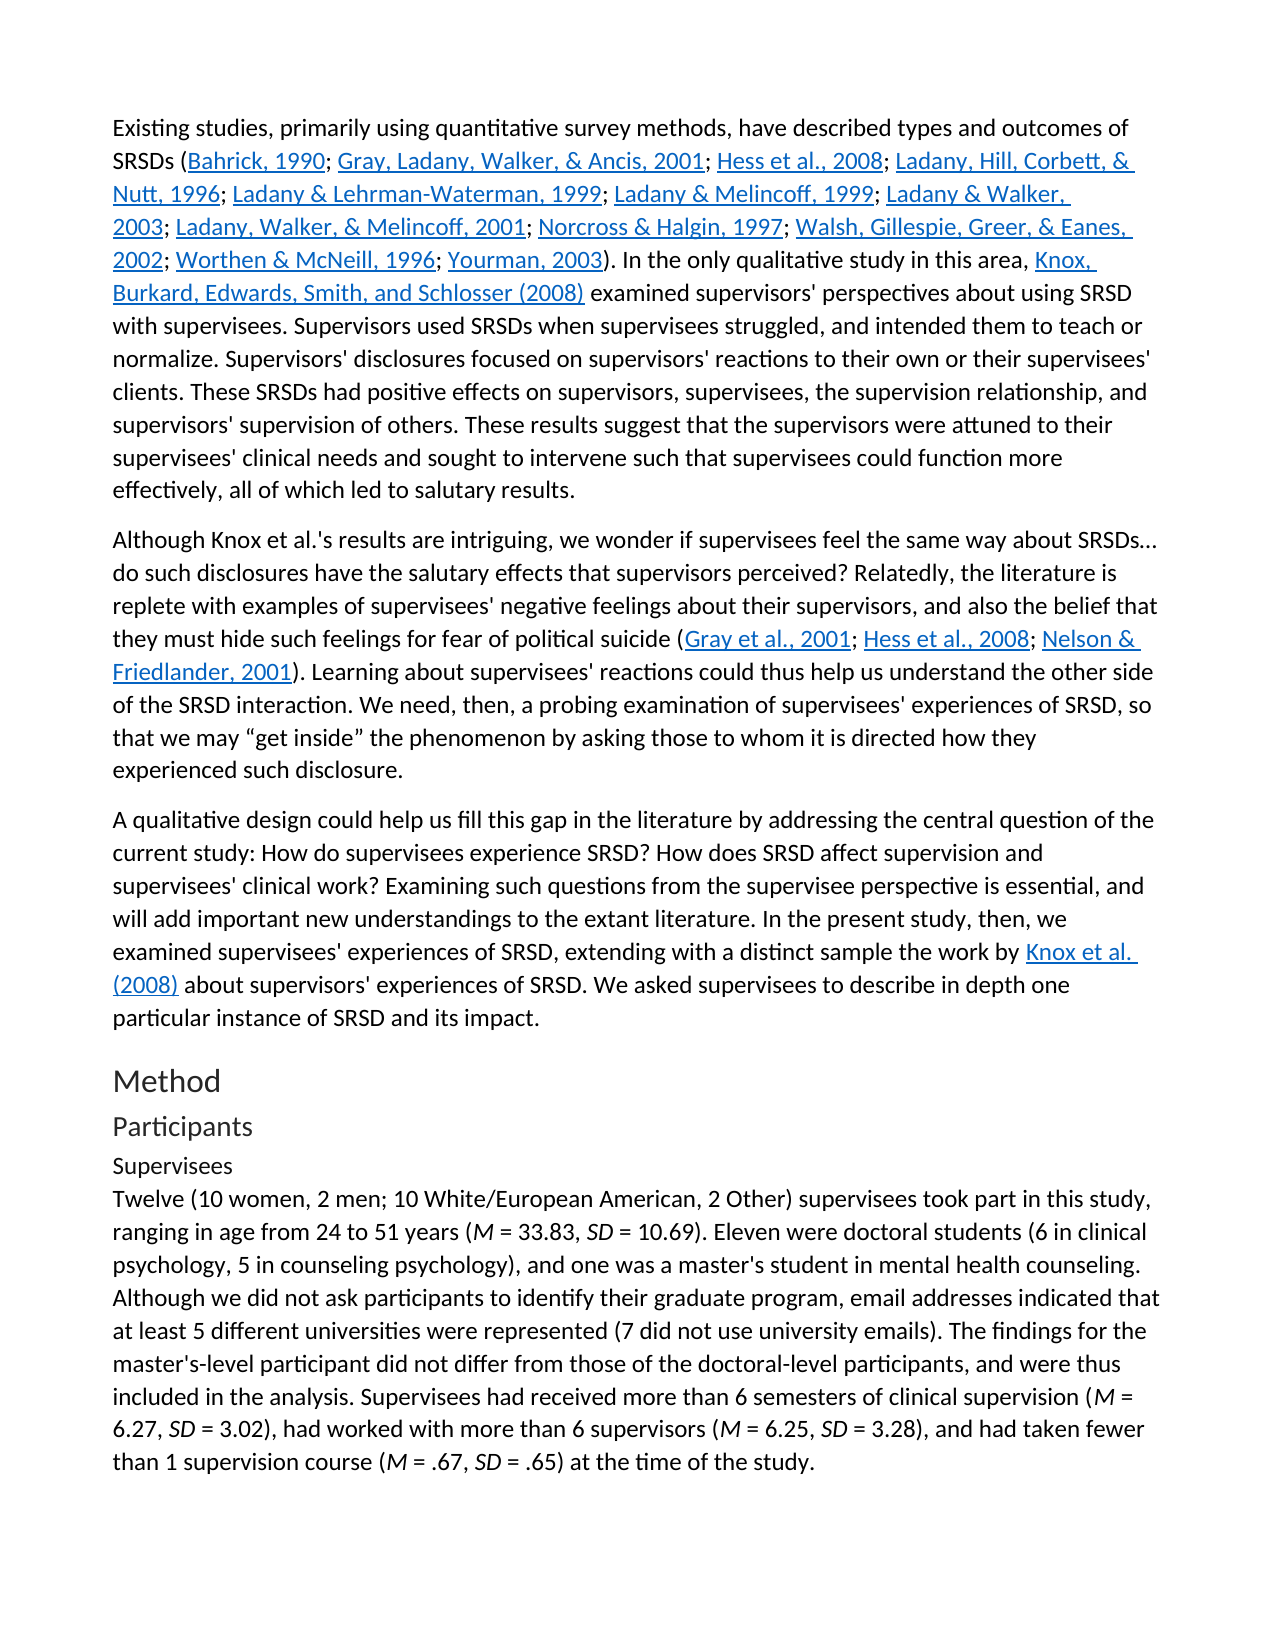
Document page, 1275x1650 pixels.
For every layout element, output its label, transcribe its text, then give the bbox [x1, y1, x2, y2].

subtitle Supervisees [112, 1150, 1162, 1181]
text Existing studies, primarily using quantitative survey methods, have described types and outcomes of SRSDs (Bahrick, 1990; Gray, Ladany, Walker, & Ancis, 2001; Hess et al., 2008; Ladany, Hill, Corbett, & Nutt, 1996; Ladany & Lehrman-Waterman, 1999; Ladany & Melincoff, 1999; Ladany & Walker, 2003; Ladany, Walker, & Melincoff, 2001; Norcross & Halgin, 1997; Walsh, Gillespie, Greer, & Eanes, 2002; Worthen & McNeill, 1996; Yourman, 2003). In the only qualitative study in this area, Knox, Burkard, Edwards, Smith, and Schlosser (2008) examined supervisors' perspectives about using SRSD with supervisees. Supervisors used SRSDs when supervisees struggled, and intended them to teach or normalize. Supervisors' disclosures focused on supervisors' reactions to their own or their supervisees' clients. These SRSDs had positive effects on supervisors, supervisees, the supervision relationship, and supervisors' supervision of others. These results suggest that the supervisors were attuned to their supervisees' clinical needs and sought to intervene such that supervisees could function more effectively, all of which led to salutary results. [112, 112, 1162, 505]
text A qualitative design could help us fill this gap in the literature by addressing the central question of the current study: How do supervisees experience SRSD? How does SRSD affect supervision and supervisees' clinical work? Examining such questions from the supervisee perspective is essential, and will add important new understandings to the extant literature. In the present study, then, we examined supervisees' experiences of SRSD, extending with a distinct sample the work by Knox et al. (2008) about supervisors' experiences of SRSD. We asked supervisees to describe in depth one particular instance of SRSD and its impact. [112, 804, 1162, 1032]
subtitle Method [112, 1059, 1162, 1100]
text Although Knox et al.'s results are intriguing, we wonder if supervisees feel the same way about SRSDs… do such disclosures have the salutary effects that supervisors perceived? Relatedly, the literature is replete with examples of supervisees' negative feelings about their supervisors, and also the belief that they must hide such feelings for fear of political suicide (Gray et al., 2001; Hess et al., 2008; Nelson & Friedlander, 2001). Learning about supervisees' reactions could thus help us understand the other side of the SRSD interaction. We need, then, a probing examination of supervisees' experiences of SRSD, so that we may “get inside” the phenomenon by asking those to whom it is directed how they experienced such disclosure. [112, 524, 1162, 785]
text Twelve (10 women, 2 men; 10 White/European American, 2 Other) supervisees took part in this study, ranging in age from 24 to 51 years (M = 33.83, SD = 10.69). Eleven were doctoral students (6 in clinical psychology, 5 in counseling psychology), and one was a master's student in mental health counseling. Although we did not ask participants to identify their graduate program, email addresses indicated that at least 5 different universities were represented (7 did not use university emails). The findings for the master's-level participant did not differ from those of the doctoral-level participants, and were thus included in the analysis. Supervisees had received more than 6 semesters of clinical supervision (M = 6.27, SD = 3.02), had worked with more than 6 supervisors (M = 6.25, SD = 3.28), and had taken fewer than 1 supervision course (M = .67, SD = .65) at the time of the study. [112, 1183, 1162, 1477]
subtitle Participants [112, 1108, 1162, 1143]
